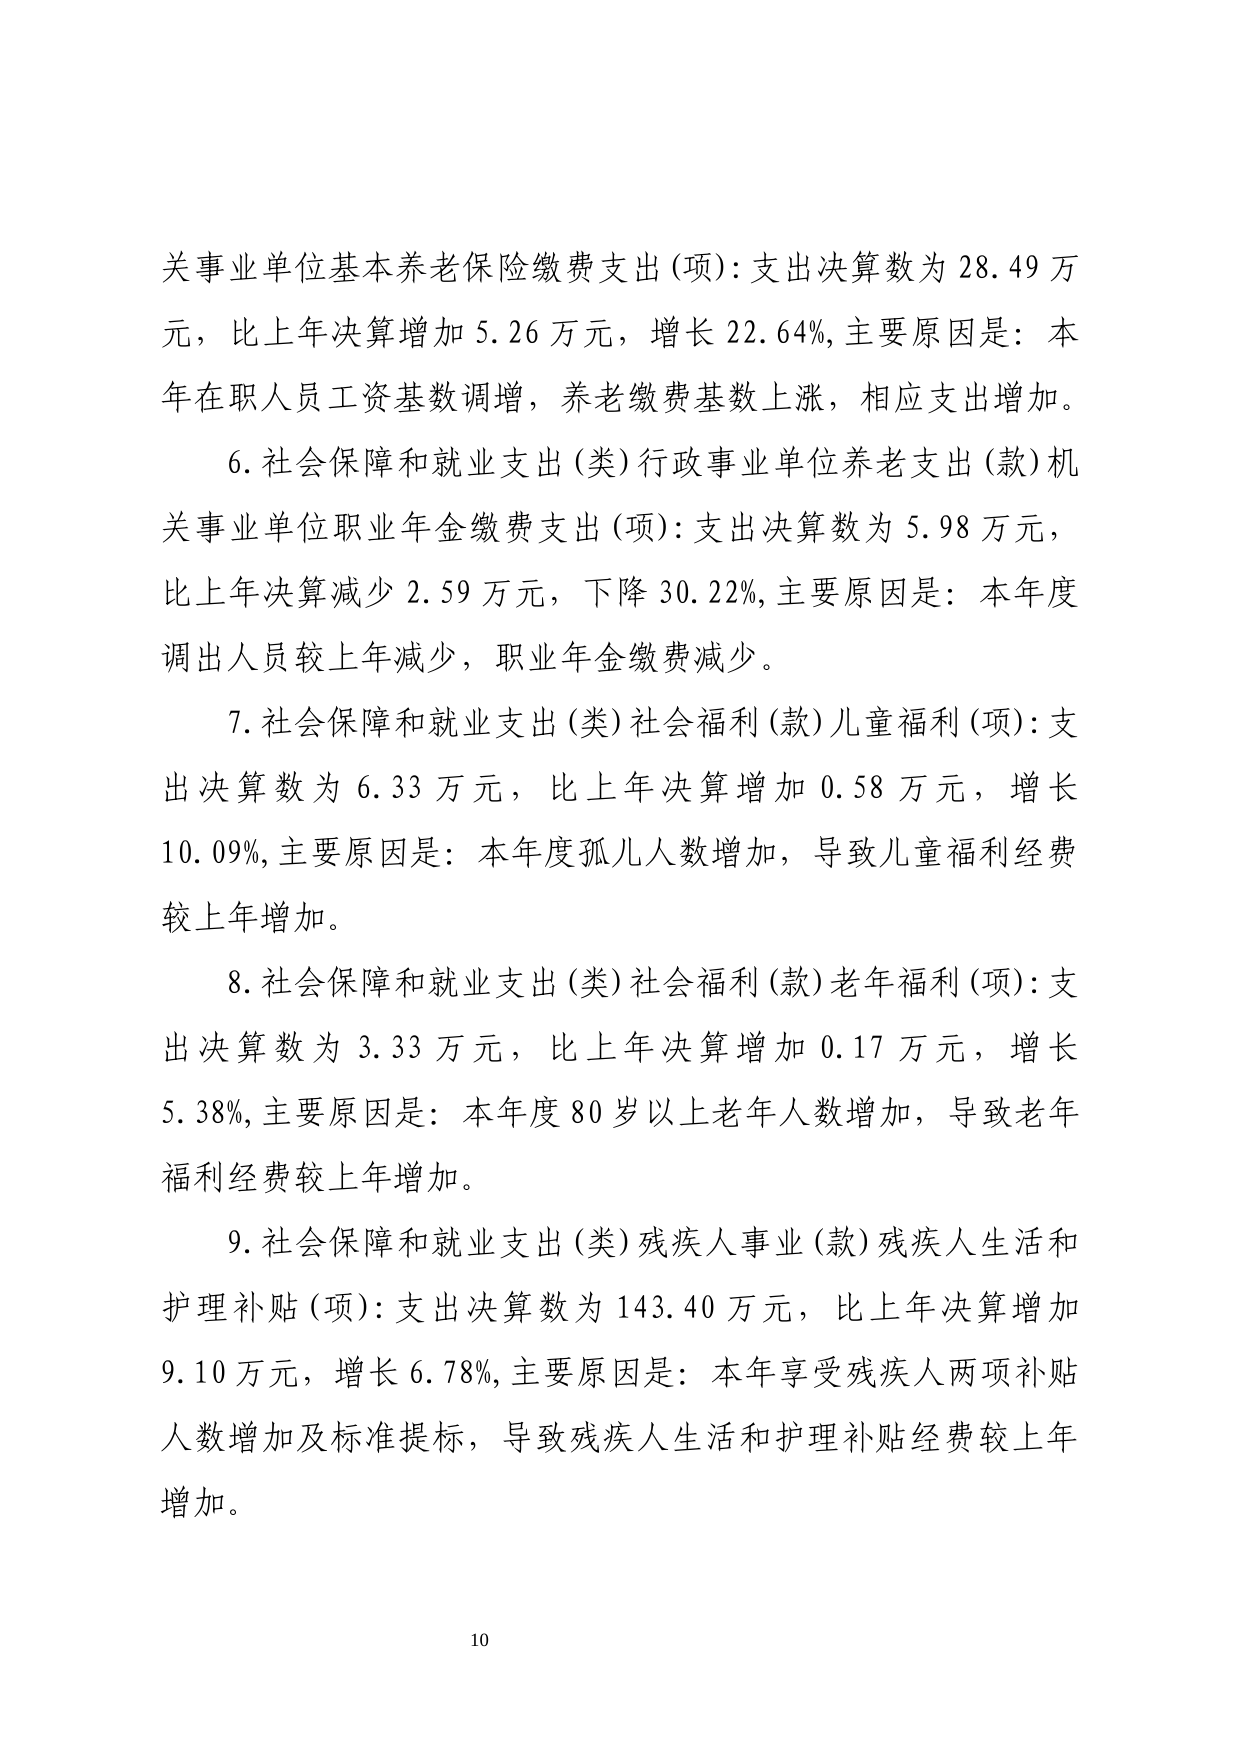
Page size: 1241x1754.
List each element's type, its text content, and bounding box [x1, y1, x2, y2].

text 8.社会保障和就业支出(类)社会福利(款)老年福利(项):支出决算数为3.33万元，比上年决算增加0.17万元，增长5.38%,主要原因是：本年度80岁以上老年人数增加，导致老年福利经费较上年增加。 [159, 948, 1081, 1208]
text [159, 233, 1081, 428]
text 6.社会保障和就业支出(类)行政事业单位养老支出(款)机关事业单位职业年金缴费支出(项):支出决算数为5.98万元，比上年决算减少2.59万元，下降30.22%,主要原因是：本年度调出人员较上年减少，职业年金缴费减少。 [159, 428, 1081, 688]
text 9.社会保障和就业支出(类)残疾人事业(款)残疾人生活和护理补贴(项):支出决算数为143.40万元，比上年决算增加9.10万元，增长6.78%,主要原因是：本年享受残疾人两项补贴人数增加及标准提标，导致残疾人生活和护理补贴经费较上年增加。 [159, 1208, 1081, 1533]
text 7.社会保障和就业支出(类)社会福利(款)儿童福利(项):支出决算数为6.33万元，比上年决算增加0.58万元，增长10.09%,主要原因是：本年度孤儿人数增加，导致儿童福利经费较上年增加。 [159, 688, 1081, 948]
